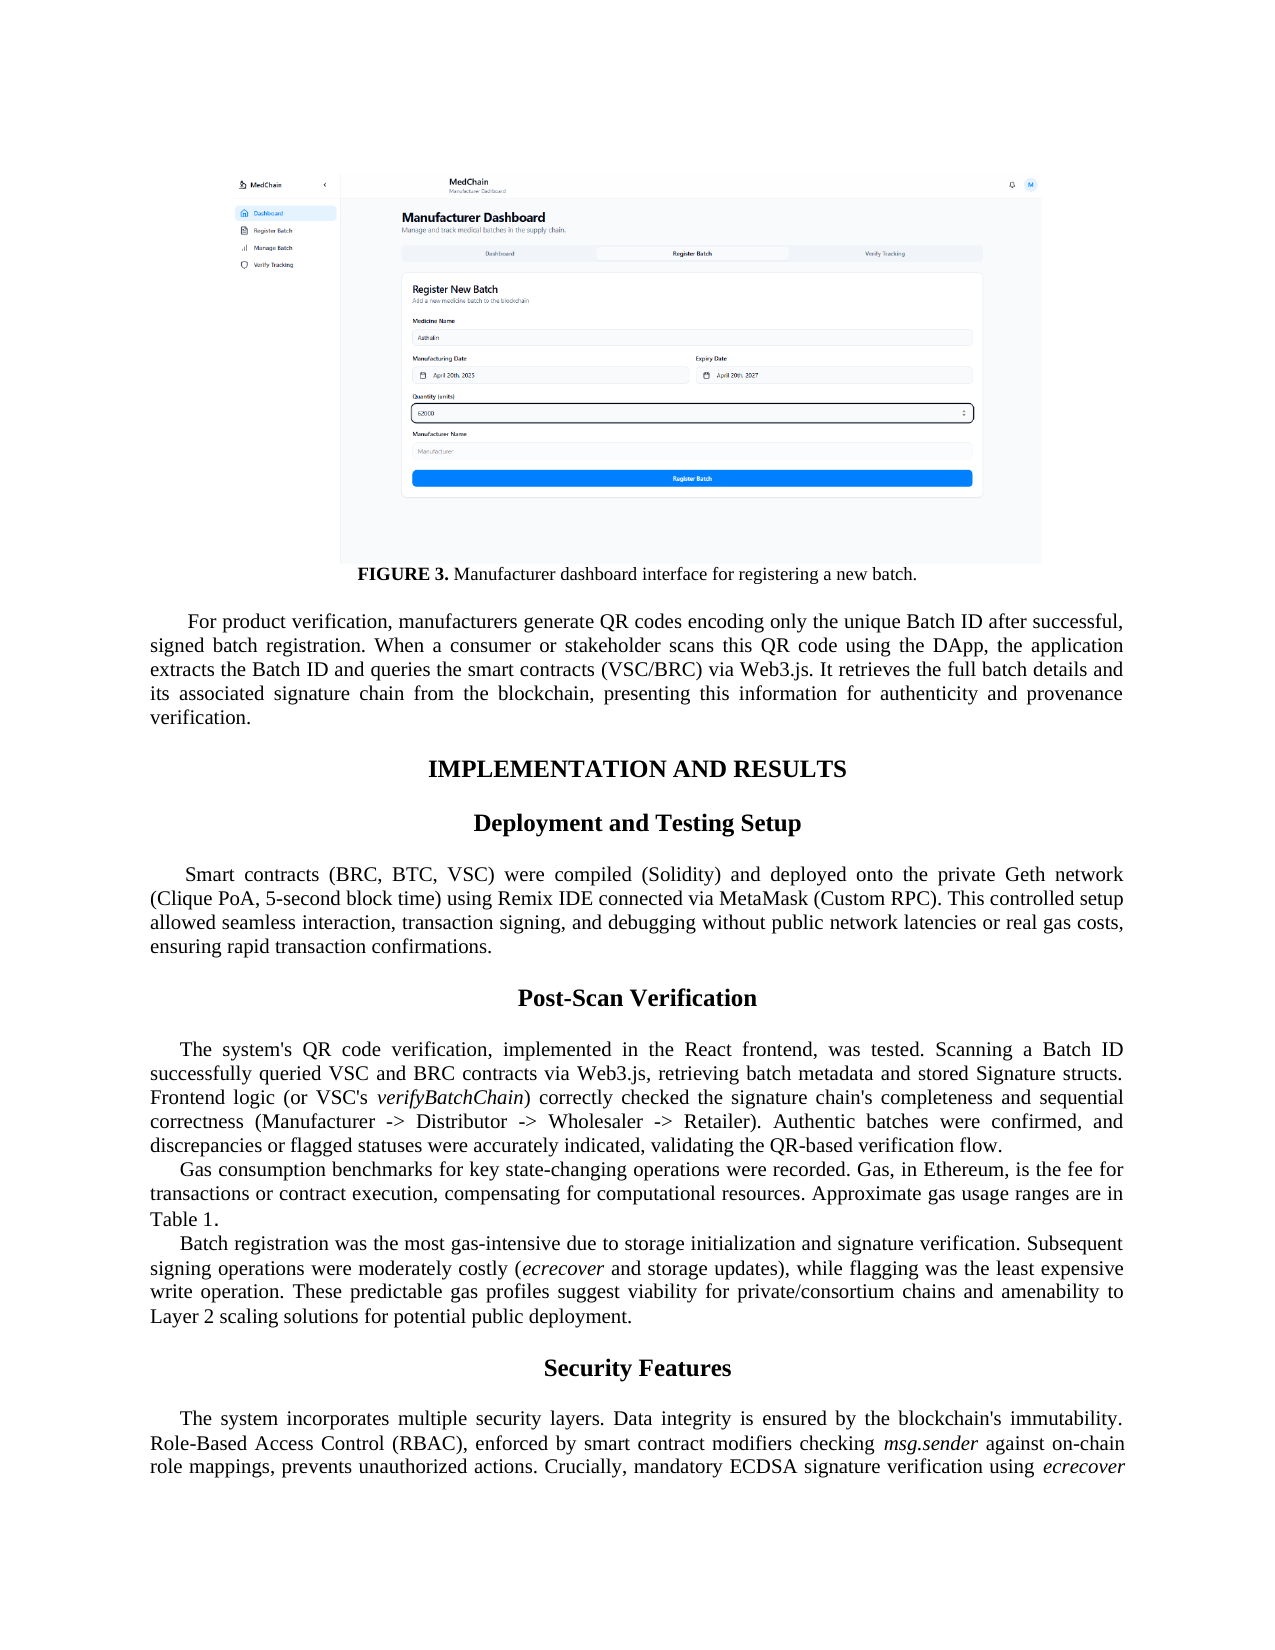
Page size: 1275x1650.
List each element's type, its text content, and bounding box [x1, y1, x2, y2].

text FIGURE 3. Manufacturer dashboard interface for registering a new batch. [150, 563, 1125, 585]
subtitle Security Features [150, 1353, 1125, 1381]
subtitle IMPLEMENTATION AND RESULTS [150, 754, 1125, 783]
text The system's QR code verification, implemented in the React frontend, was tested. Scanning a Batch ID successfully queried VSC and BRC contracts via Web3.js, retrieving batch metadata and stored Signature structs. Frontend logic (or VSC's verifyBatchChain) correctly checked the signature chain's completeness and sequential correctness (Manufacturer -> Distributor -> Wholesaler -> Retailer). Authentic batches were confirmed, and discrepancies or flagged statuses were accurately indicated, validating the QR-based verification flow. [150, 1037, 1125, 1157]
text Batch registration was the most gas-intensive due to storage initialization and signature verification. Subsequent signing operations were moderately costly (ecrecover and storage updates), while flagging was the least expensive write operation. These predictable gas profiles suggest viability for private/consortium chains and amenability to Layer 2 scaling solutions for potential public deployment. [150, 1231, 1125, 1328]
subtitle Post-Scan Verification [150, 983, 1125, 1012]
text Gas consumption benchmarks for key state-changing operations were recorded. Gas, in Ethereum, is the fee for transactions or contract execution, compensating for computational resources. Approximate gas usage ranges are in Table 1. [150, 1157, 1125, 1231]
text Smart contracts (BRC, BTC, VSC) were compiled (Solidity) and deployed onto the private Geth network (Clique PoA, 5-second block time) using Remix IDE connected via MetaMask (Custom RPC). This controlled setup allowed seamless interaction, transaction signing, and debugging without public network latencies or real gas costs, ensuring rapid transaction confirmations. [150, 862, 1125, 958]
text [150, 1406, 1125, 1478]
subtitle Deployment and Testing Setup [150, 808, 1125, 837]
picture [233, 174, 1042, 564]
text For product verification, manufacturers generate QR codes encoding only the unique Batch ID after successful, signed batch registration. When a consumer or stakeholder scans this QR code using the DApp, the application extracts the Batch ID and queries the smart contracts (VSC/BRC) via Web3.js. It retrieves the full batch details and its associated signature chain from the blockchain, presenting this information for authenticity and provenance verification. [150, 609, 1125, 729]
